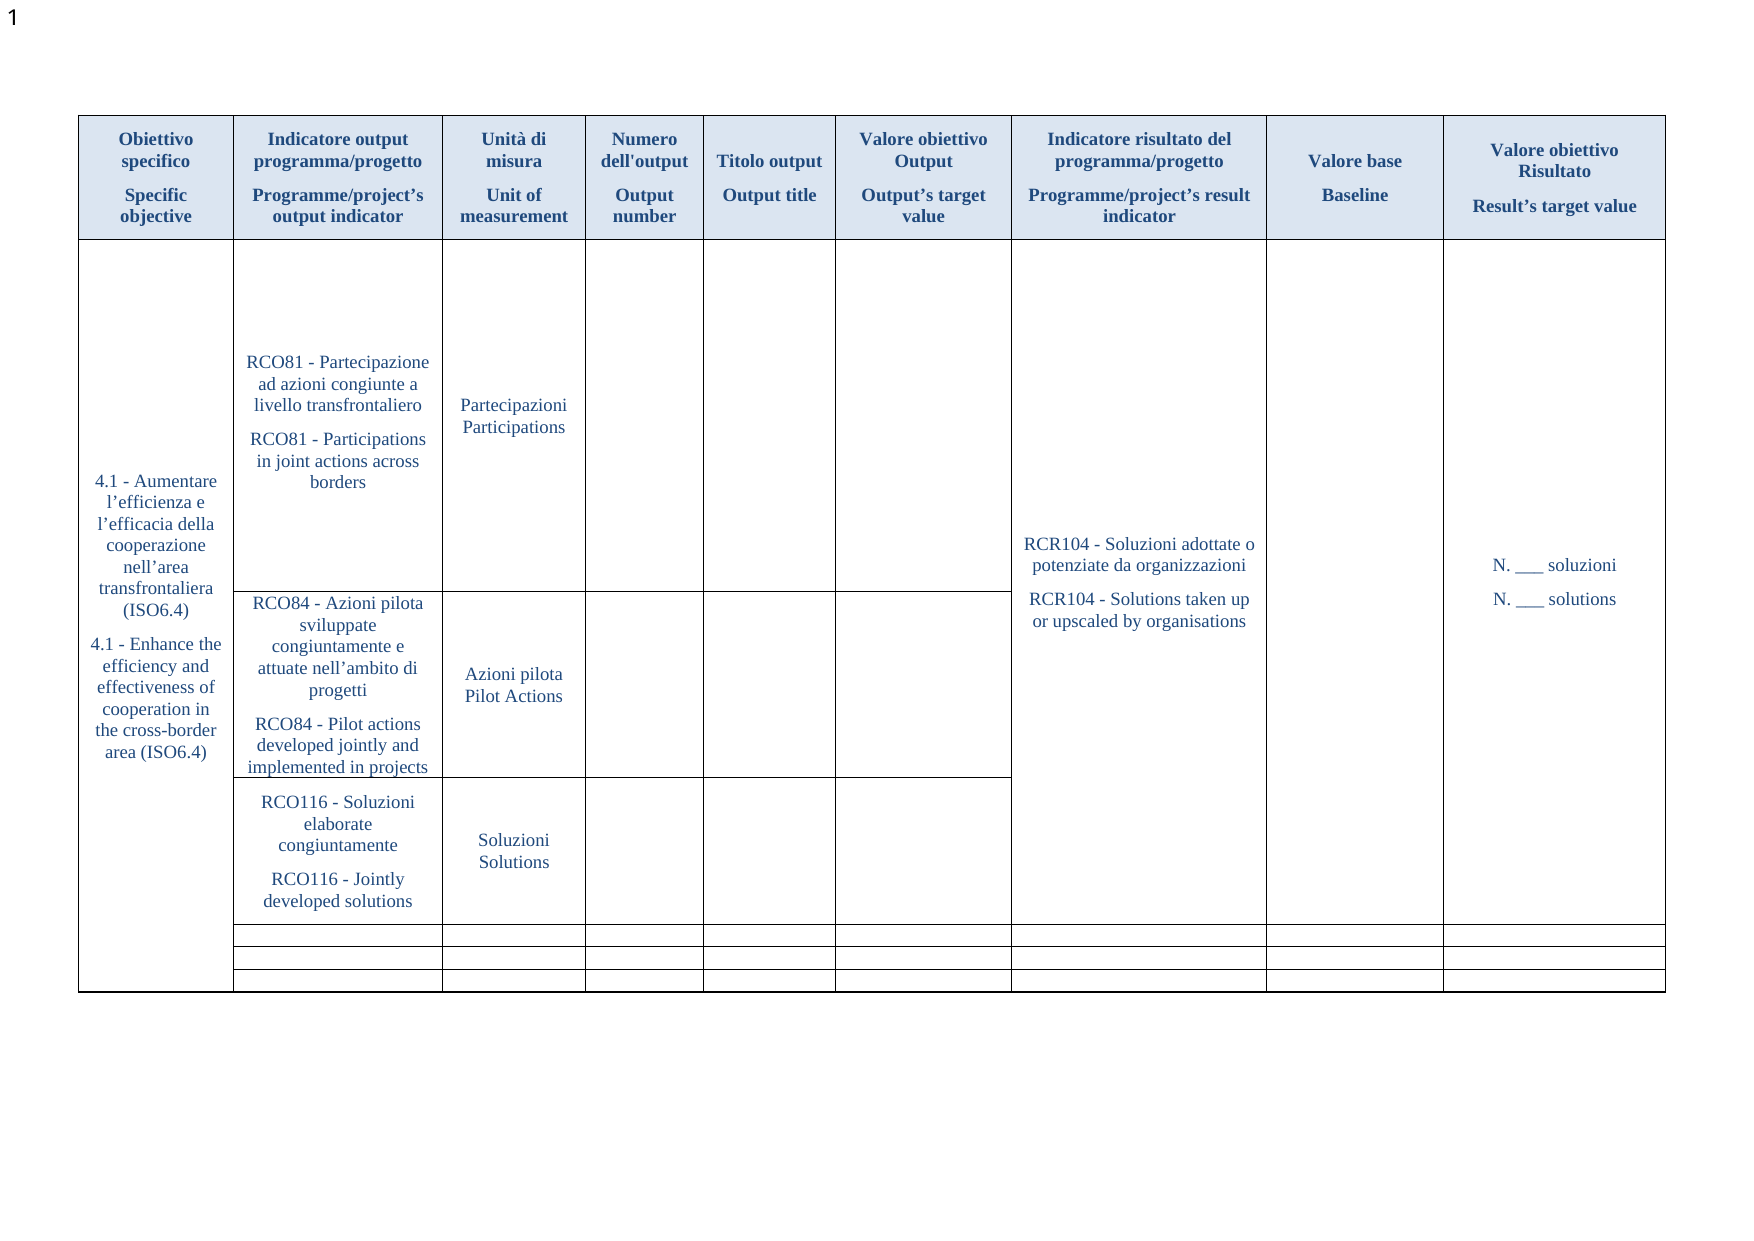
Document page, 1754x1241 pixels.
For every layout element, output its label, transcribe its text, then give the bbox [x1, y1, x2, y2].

table_header Numero dell'output Output number [586, 116, 703, 239]
table_cell [1444, 925, 1665, 946]
table_cell [443, 970, 585, 991]
table_cell [704, 240, 835, 591]
table_header Unità di misura Unit of measurement [443, 116, 585, 239]
table_cell [234, 970, 442, 991]
table_cell [443, 925, 585, 946]
table_header Titolo output Output title [704, 116, 835, 239]
table_header Valore base Baseline [1267, 116, 1443, 239]
table_header Indicatore risultato del programma/progetto Programme/project’s result indicator [1012, 116, 1266, 239]
table_cell Partecipazioni Participations [443, 240, 585, 591]
table_cell [704, 925, 835, 946]
table_cell RCR104 - Soluzioni adottate o potenziate da organizzazioni RCR104 - Solutions taken up or upscaled by organisations [1012, 240, 1266, 924]
table_cell [234, 925, 442, 946]
table_cell [836, 778, 1011, 924]
table_cell [443, 947, 585, 969]
table_cell [1267, 925, 1443, 946]
table_cell [836, 947, 1011, 969]
table_cell [704, 947, 835, 969]
table_cell [1012, 925, 1266, 946]
table_cell [836, 925, 1011, 946]
table_cell RCO116 - Soluzioni elaborate congiuntamente RCO116 - Jointly developed solutions [234, 778, 442, 924]
table_cell [586, 240, 703, 591]
table_cell [234, 947, 442, 969]
table_cell [704, 970, 835, 991]
table_cell N. ___ soluzioni N. ___ solutions [1444, 240, 1665, 924]
table_header Obiettivo specifico Specific objective [79, 116, 233, 239]
table_cell Azioni pilota Pilot Actions [443, 592, 585, 777]
table_cell [836, 592, 1011, 777]
table_cell [836, 970, 1011, 991]
table_cell 4.1 - Aumentare l’efficienza e l’efficacia della cooperazione nell’area transfrontaliera (ISO6.4) 4.1 - Enhance the efficiency and effectiveness of cooperation in the cross-border area (ISO6.4) [79, 240, 233, 991]
table_header Valore obiettivo Risultato Result’s target value [1444, 116, 1665, 239]
table_cell [836, 240, 1011, 591]
table_cell Soluzioni Solutions [443, 778, 585, 924]
table_cell [586, 925, 703, 946]
table_cell RCO84 - Azioni pilota sviluppate congiuntamente e attuate nell’ambito di progetti RCO84 - Pilot actions developed jointly and implemented in projects [234, 592, 442, 777]
table_cell [704, 778, 835, 924]
table_cell [586, 970, 703, 991]
table_cell [1267, 947, 1443, 969]
table_cell [1012, 947, 1266, 969]
table_header Valore obiettivo Output Output’s target value [836, 116, 1011, 239]
table_cell [1012, 970, 1266, 991]
table_cell [1267, 970, 1443, 991]
table_cell [1267, 240, 1443, 924]
table_cell [1444, 947, 1665, 969]
table_cell RCO81 - Partecipazione ad azioni congiunte a livello transfrontaliero RCO81 - Participations in joint actions across borders [234, 240, 442, 591]
table_cell [586, 778, 703, 924]
table_cell [704, 592, 835, 777]
table_header Indicatore output programma/progetto Programme/project’s output indicator [234, 116, 442, 239]
table_cell [1444, 970, 1665, 991]
table_cell [586, 592, 703, 777]
table_cell [586, 947, 703, 969]
